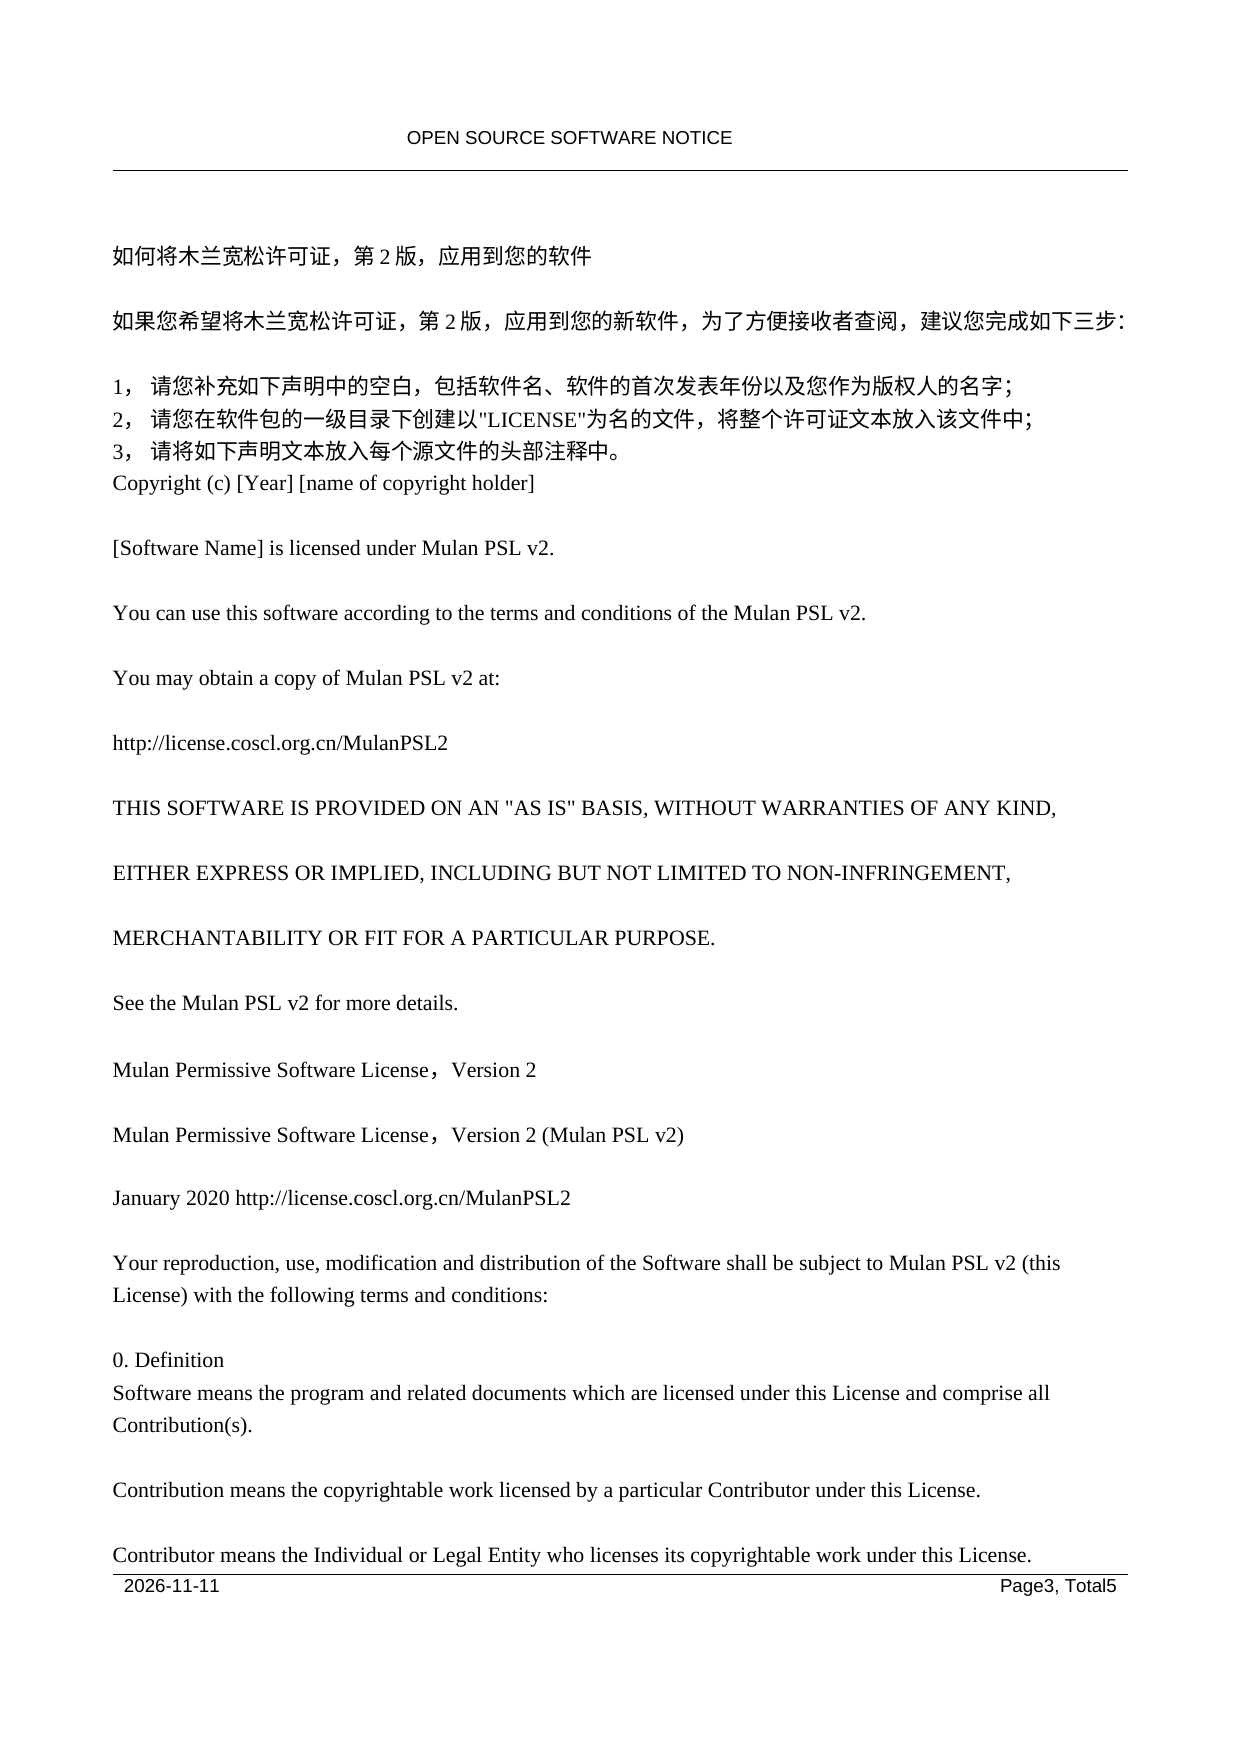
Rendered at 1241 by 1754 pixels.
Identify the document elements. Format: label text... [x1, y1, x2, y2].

text THIS SOFTWARE IS PROVIDED ON AN "AS IS" BASIS, WITHOUT WARRANTIES OF ANY KIND, [112, 791, 1128, 824]
text EITHER EXPRESS OR IMPLIED, INCLUDING BUT NOT LIMITED TO NON-INFRINGEMENT, [112, 856, 1128, 889]
text 3， 请将如下声明文本放入每个源文件的头部注释中。 [112, 434, 1128, 466]
text Mulan Permissive Software License，Version 2 [112, 1051, 1128, 1084]
text Software means the program and related documents which are licensed under this License and comprise all Contribution(s). [112, 1376, 1128, 1441]
text http://license.coscl.org.cn/MulanPSL2 [112, 726, 1128, 759]
text Mulan Permissive Software License，Version 2 (Mulan PSL v2) [112, 1116, 1128, 1149]
text MERCHANTABILITY OR FIT FOR A PARTICULAR PURPOSE. [112, 921, 1128, 954]
text Copyright (c) [Year] [name of copyright holder] [112, 466, 1128, 499]
text 2， 请您在软件包的一级目录下创建以"LICENSE"为名的文件，将整个许可证文本放入该文件中； [112, 401, 1128, 434]
text Your reproduction, use, modification and distribution of the Software shall be subject to Mulan PSL v2 (this License) with the following terms and conditions: [112, 1246, 1128, 1311]
text See the Mulan PSL v2 for more details. [112, 986, 1128, 1019]
text 如果您希望将木兰宽松许可证，第2版，应用到您的新软件，为了方便接收者查阅，建议您完成如下三步： [112, 304, 1128, 336]
text 0. Definition [112, 1344, 1128, 1376]
text 1， 请您补充如下声明中的空白，包括软件名、软件的首次发表年份以及您作为版权人的名字； [112, 369, 1128, 401]
text 如何将木兰宽松许可证，第2版，应用到您的软件 [112, 239, 1128, 271]
text You can use this software according to the terms and conditions of the Mulan PSL v2. [112, 596, 1128, 629]
text Contribution means the copyrightable work licensed by a particular Contributor under this License. [112, 1474, 1128, 1506]
text Contributor means the Individual or Legal Entity who licenses its copyrightable work under this License. [112, 1539, 1128, 1571]
text You may obtain a copy of Mulan PSL v2 at: [112, 661, 1128, 694]
text January 2020 http://license.coscl.org.cn/MulanPSL2 [112, 1181, 1128, 1214]
text [Software Name] is licensed under Mulan PSL v2. [112, 531, 1128, 564]
